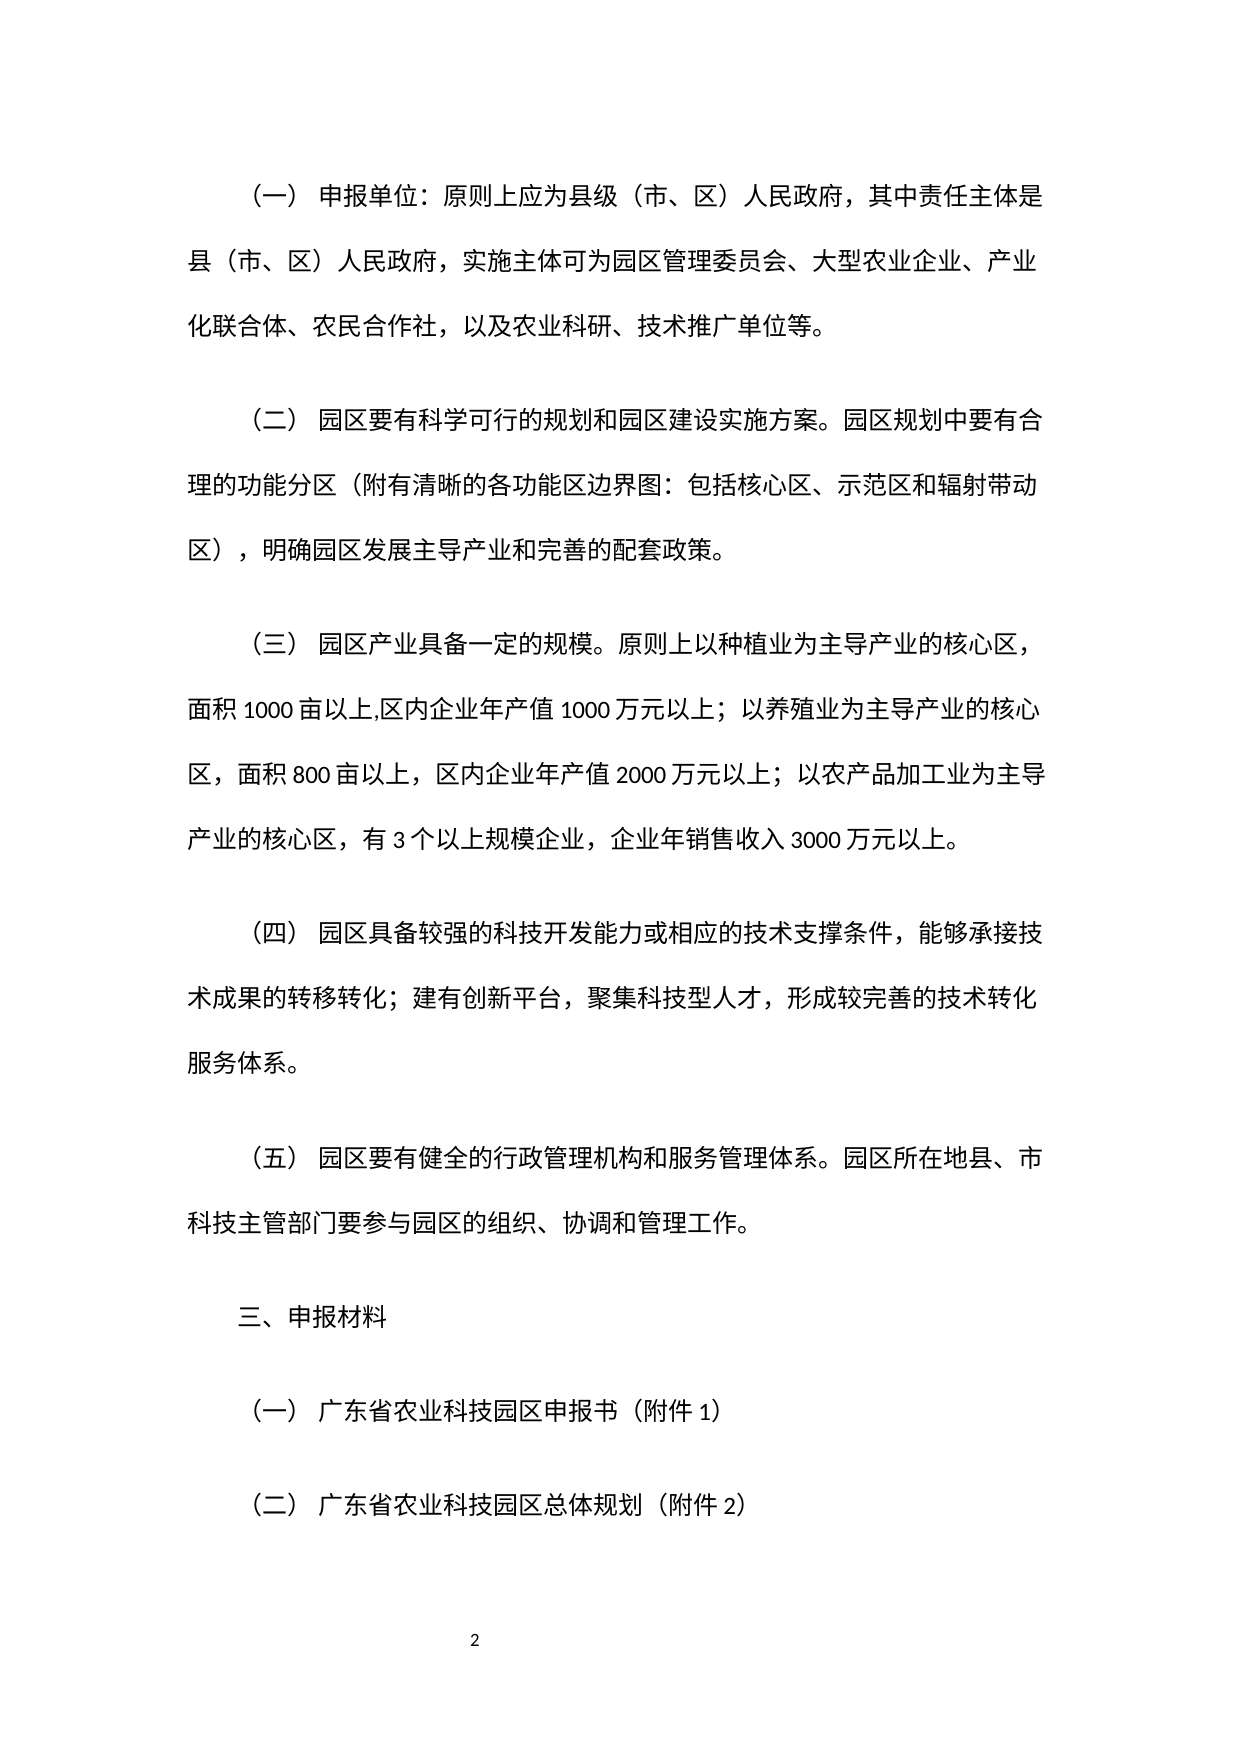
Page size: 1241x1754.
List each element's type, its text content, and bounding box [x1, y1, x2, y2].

text （一） 广东省农业科技园区申报书（附件1） [187, 1377, 1053, 1442]
text 三、申报材料 [187, 1283, 1053, 1348]
text （四） 园区具备较强的科技开发能力或相应的技术支撑条件，能够承接技术成果的转移转化；建有创新平台，聚集科技型人才，形成较完善的技术转化服务体系。 [187, 899, 1053, 1094]
text （二） 园区要有科学可行的规划和园区建设实施方案。园区规划中要有合理的功能分区（附有清晰的各功能区边界图：包括核心区、示范区和辐射带动区），明确园区发展主导产业和完善的配套政策。 [187, 386, 1053, 581]
text （五） 园区要有健全的行政管理机构和服务管理体系。园区所在地县、市科技主管部门要参与园区的组织、协调和管理工作。 [187, 1124, 1053, 1254]
text （二） 广东省农业科技园区总体规划（附件2） [187, 1471, 1053, 1536]
text （一） 申报单位：原则上应为县级（市、区）人民政府，其中责任主体是县（市、区）人民政府，实施主体可为园区管理委员会、大型农业企业、产业化联合体、农民合作社，以及农业科研、技术推广单位等。 [187, 162, 1053, 357]
text （三） 园区产业具备一定的规模。原则上以种植业为主导产业的核心区，面积1000亩以上,区内企业年产值1000万元以上；以养殖业为主导产业的核心区，面积800亩以上，区内企业年产值2000万元以上；以农产品加工业为主导产业的核心区，有3个以上规模企业，企业年销售收入3000万元以上。 [187, 610, 1053, 870]
